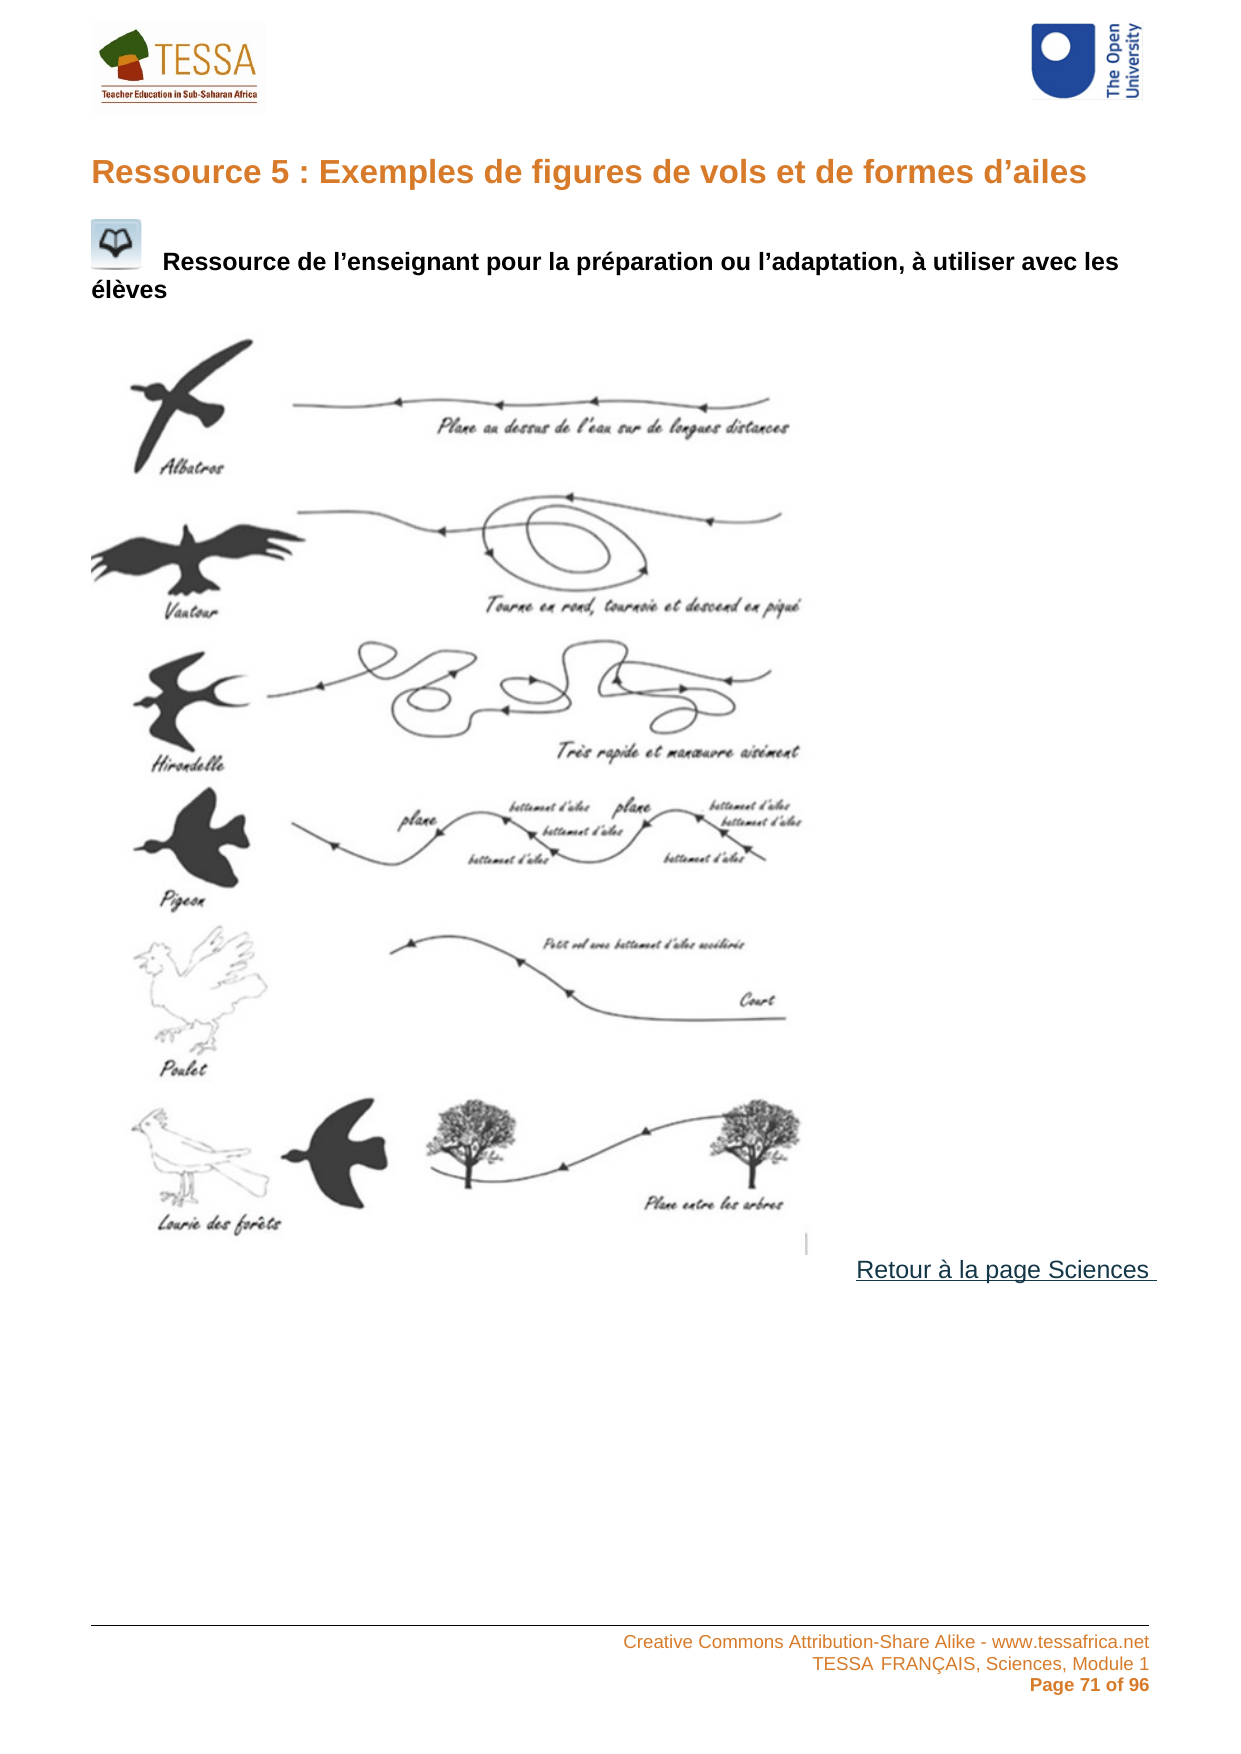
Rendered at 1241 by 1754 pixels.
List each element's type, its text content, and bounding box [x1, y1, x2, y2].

subtitle Ressource 5 : Exemples de figures de vols et de formes d’ailes [91, 152, 1149, 190]
text Retour à la page Sciences [91, 1254, 1149, 1283]
picture [91, 22, 266, 114]
picture [91, 333, 832, 1255]
text Ressource de l’enseignant pour la préparation ou l’adaptation, à utiliser avec les élèves [91, 219, 1149, 304]
picture [1031, 22, 1144, 101]
picture [91, 219, 142, 270]
